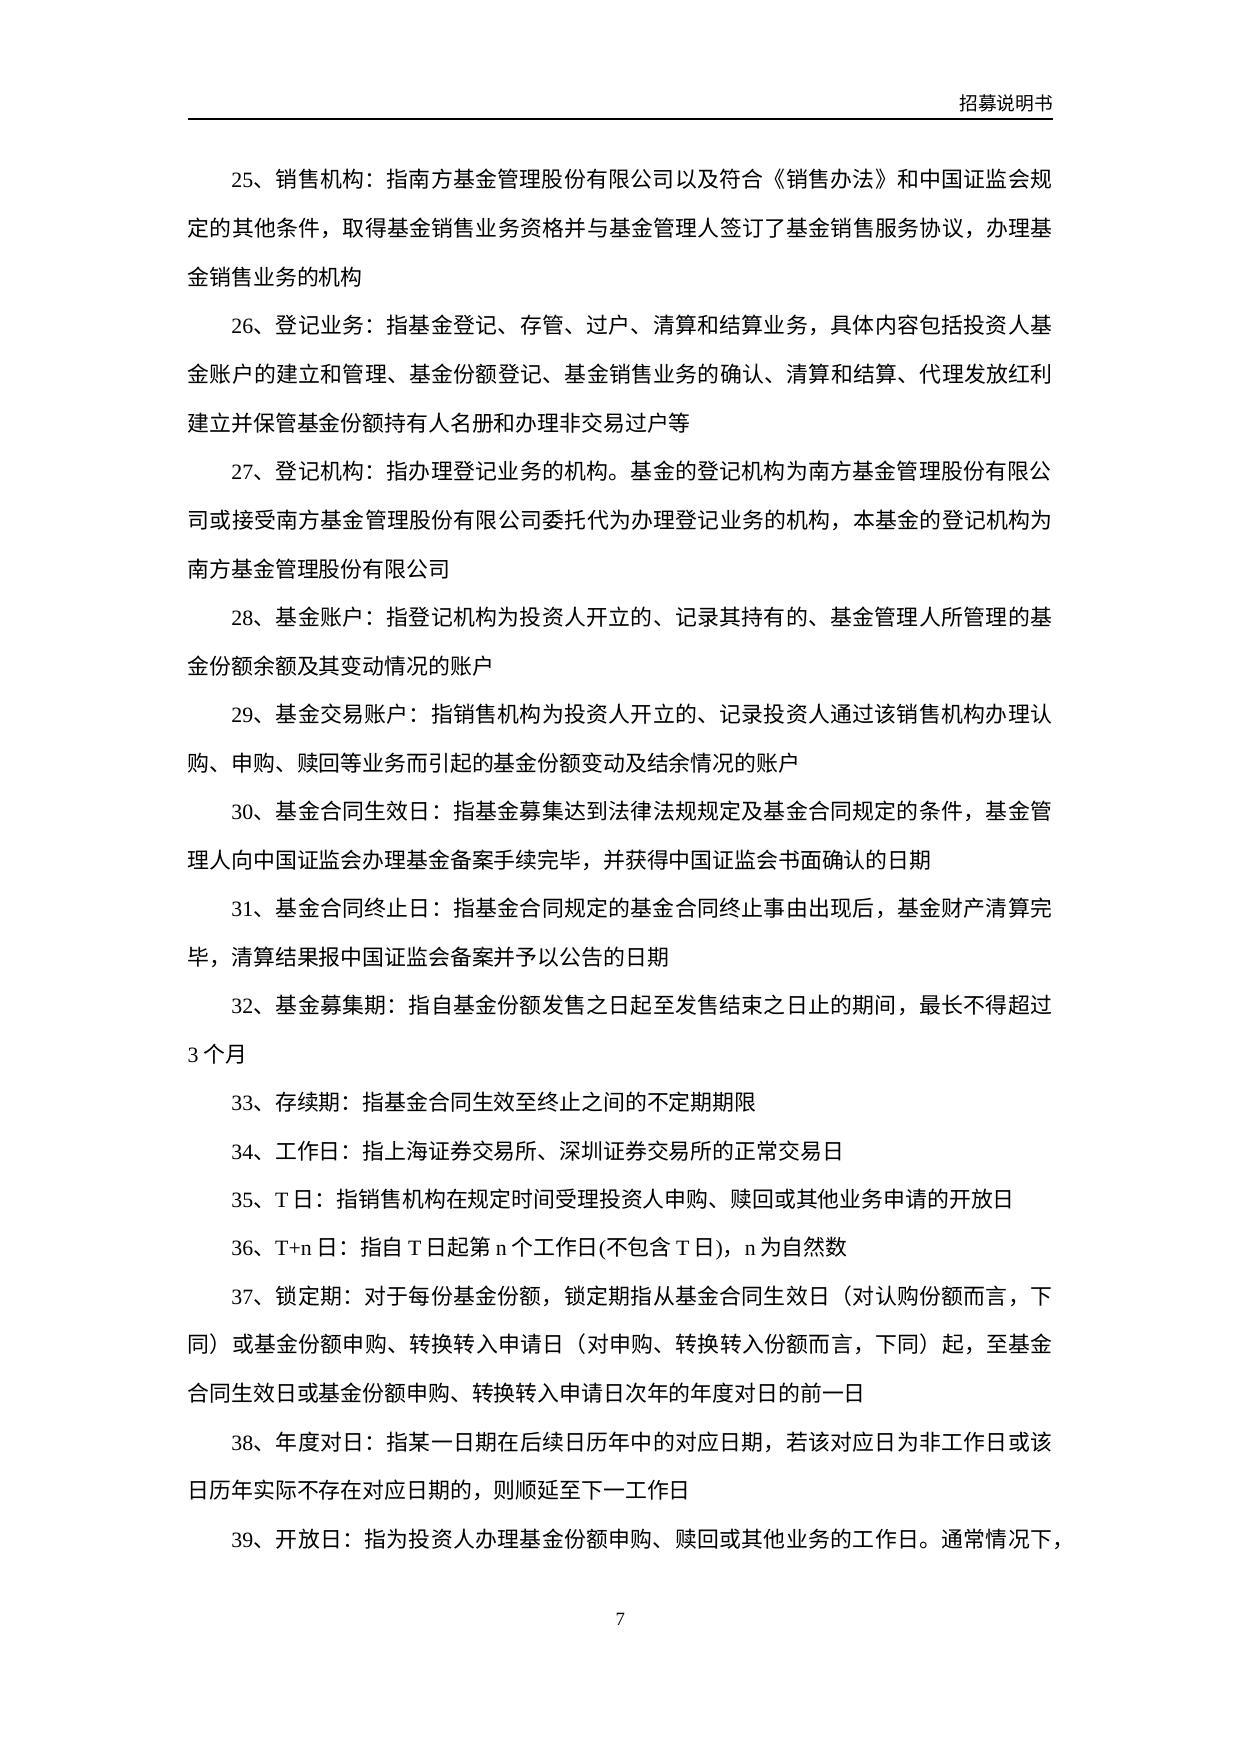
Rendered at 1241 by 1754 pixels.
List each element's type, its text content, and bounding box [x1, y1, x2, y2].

text 28、基金账户：指登记机构为投资人开立的、记录其持有的、基金管理人所管理的基金份额余额及其变动情况的账户 [187, 599, 1053, 681]
text 36、T+n日：指自T日起第n个工作日(不包含T日)，n为自然数 [187, 1230, 1053, 1262]
text 26、登记业务：指基金登记、存管、过户、清算和结算业务，具体内容包括投资人基金账户的建立和管理、基金份额登记、基金销售业务的确认、清算和结算、代理发放红利、建立并保管基金份额持有人名册和办理非交易过户等 [187, 308, 1053, 438]
text 25、销售机构：指南方基金管理股份有限公司以及符合《销售办法》和中国证监会规定的其他条件，取得基金销售业务资格并与基金管理人签订了基金销售服务协议，办理基金销售业务的机构 [187, 162, 1053, 292]
text 31、基金合同终止日：指基金合同规定的基金合同终止事由出现后，基金财产清算完毕，清算结果报中国证监会备案并予以公告的日期 [187, 891, 1053, 972]
text 33、存续期：指基金合同生效至终止之间的不定期期限 [187, 1085, 1053, 1117]
text 37、锁定期：对于每份基金份额，锁定期指从基金合同生效日（对认购份额而言，下同）或基金份额申购、转换转入申请日（对申购、转换转入份额而言，下同）起，至基金合同生效日或基金份额申购、转换转入申请日次年的年度对日的前一日 [187, 1278, 1053, 1408]
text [187, 1521, 1053, 1554]
text 35、T日：指销售机构在规定时间受理投资人申购、赎回或其他业务申请的开放日 [187, 1182, 1053, 1214]
text 34、工作日：指上海证券交易所、深圳证券交易所的正常交易日 [187, 1133, 1053, 1166]
text 27、登记机构：指办理登记业务的机构。基金的登记机构为南方基金管理股份有限公司或接受南方基金管理股份有限公司委托代为办理登记业务的机构，本基金的登记机构为南方基金管理股份有限公司 [187, 454, 1053, 584]
text 30、基金合同生效日：指基金募集达到法律法规规定及基金合同规定的条件，基金管理人向中国证监会办理基金备案手续完毕，并获得中国证监会书面确认的日期 [187, 794, 1053, 875]
text 29、基金交易账户：指销售机构为投资人开立的、记录投资人通过该销售机构办理认购、申购、赎回等业务而引起的基金份额变动及结余情况的账户 [187, 697, 1053, 778]
text 38、年度对日：指某一日期在后续日历年中的对应日期，若该对应日为非工作日或该日历年实际不存在对应日期的，则顺延至下一工作日 [187, 1424, 1053, 1505]
text 32、基金募集期：指自基金份额发售之日起至发售结束之日止的期间，最长不得超过3个月 [187, 988, 1053, 1069]
